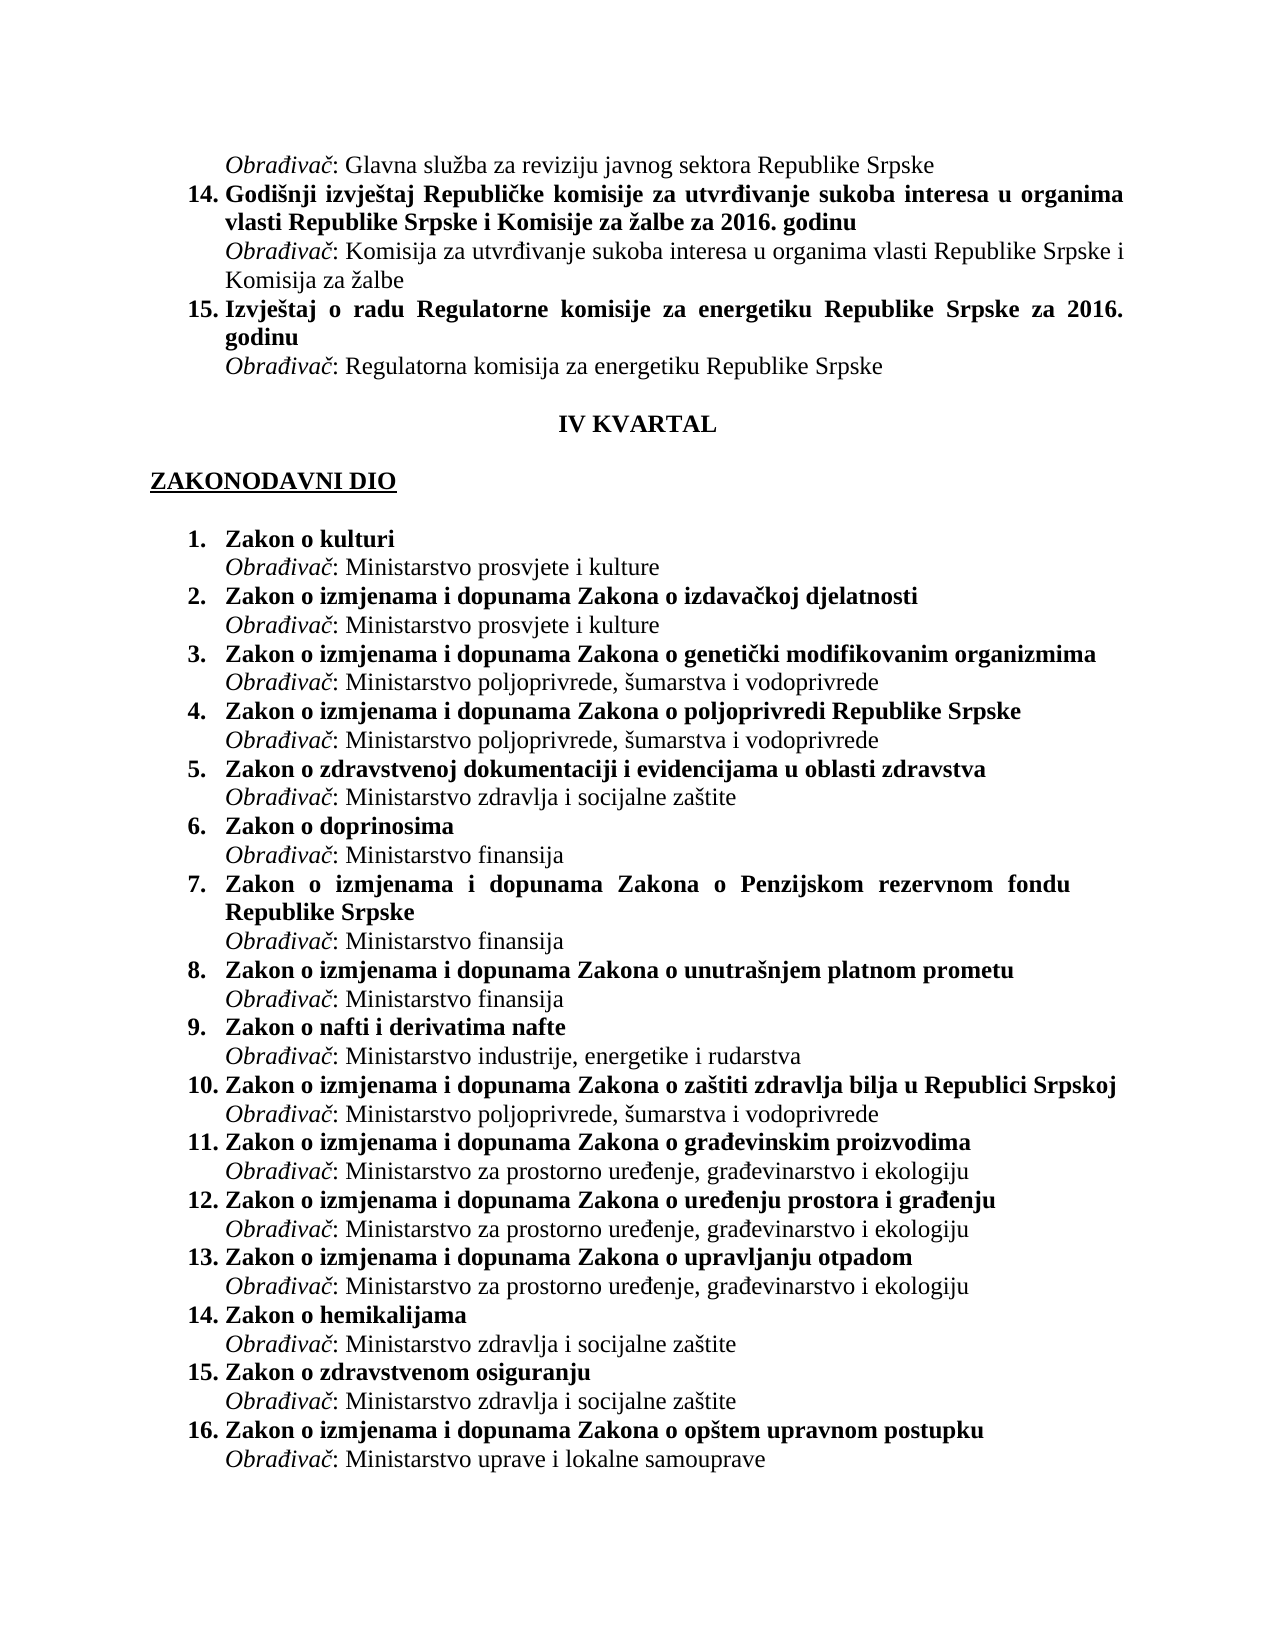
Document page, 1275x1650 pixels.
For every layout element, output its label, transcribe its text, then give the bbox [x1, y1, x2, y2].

text Obrađivač: Ministarstvo prosvjete i kulture [225, 610, 1125, 639]
text Obrađivač: Ministarstvo finansija [225, 926, 1125, 955]
text Obrađivač: Ministarstvo zdravlja i socijalne zaštite [225, 782, 1125, 811]
list Zakon o izmjenama i dopunama Zakona o Penzijskom rezervnom fondu Republike Srpske [187, 869, 1072, 926]
list Zakon o zdravstvenoj dokumentaciji i evidencijama u oblasti zdravstva [187, 754, 1125, 782]
text Obrađivač: Komisija za utvrđivanje sukoba interesa u organima vlasti Republike Srpske i Komisija za žalbe [225, 236, 1125, 294]
list Zakon o izmjenama i dopunama Zakona o poljoprivredi Republike Srpske [187, 696, 1125, 725]
text Obrađivač: Ministarstvo finansija [225, 840, 1125, 869]
list Zakon o izmjenama i dopunama Zakona o upravljanju otpadom [187, 1242, 1125, 1271]
list Zakon o hemikalijama [187, 1300, 1125, 1329]
text Obrađivač: Ministarstvo uprave i lokalne samouprave [225, 1444, 1125, 1472]
list Zakon o izmjenama i dopunama Zakona o unutrašnjem platnom prometu [187, 955, 1072, 984]
list Obrađivač: Ministarstvo prosvjete i kulture [225, 552, 1125, 581]
text Obrađivač: Glavna služba za reviziju javnog sektora Republike Srpske [225, 150, 1125, 179]
text Obrađivač: Ministarstvo za prostorno uređenje, građevinarstvo i ekologiju [225, 1214, 1125, 1242]
text Obrađivač: Ministarstvo poljoprivrede, šumarstva i vodoprivrede [225, 725, 1125, 754]
text Obrađivač: Ministarstvo zdravlja i socijalne zaštite [225, 1329, 1125, 1357]
list Zakon o izmjenama i dopunama Zakona o zaštiti zdravlja bilja u Republici Srpskoj [187, 1070, 1125, 1099]
text Obrađivač: Ministarstvo finansija [225, 984, 1125, 1012]
text Obrađivač: Regulatorna komisija za energetiku Republike Srpske [225, 351, 1125, 380]
text IV KVARTAL [150, 409, 1125, 437]
list Zakon o izmjenama i dopunama Zakona o izdavačkoj djelatnosti [187, 581, 1125, 610]
text Obrađivač: Ministarstvo zdravlja i socijalne zaštite [225, 1386, 1125, 1415]
list Zakon o nafti i derivatima nafte [187, 1012, 1125, 1041]
list Zakon o doprinosima [187, 811, 1072, 840]
text Obrađivač: Ministarstvo za prostorno uređenje, građevinarstvo i ekologiju [225, 1271, 1125, 1300]
list Godišnji izvještaj Republičke komisije za utvrđivanje sukoba interesa u organima vlasti Republike Srpske i Komisije za žalbe za 2016. godinu [187, 179, 1125, 236]
text Obrađivač: Ministarstvo za prostorno uređenje, građevinarstvo i ekologiju [225, 1156, 1125, 1185]
list Izvještaj o radu Regulatorne komisije za energetiku Republike Srpske za 2016. godinu [187, 294, 1125, 351]
text Obrađivač: Ministarstvo poljoprivrede, šumarstva i vodoprivrede [225, 667, 1125, 696]
list Zakon o izmjenama i dopunama Zakona o uređenju prostora i građenju [187, 1185, 1125, 1214]
text Obrađivač: Ministarstvo industrije, energetike i rudarstva [225, 1041, 1125, 1070]
list Zakon o izmjenama i dopunama Zakona o građevinskim proizvodima [187, 1127, 1125, 1156]
text Obrađivač: Ministarstvo poljoprivrede, šumarstva i vodoprivrede [225, 1099, 1125, 1127]
list Zakon o izmjenama i dopunama Zakona o genetički modifikovanim organizmima [187, 639, 1125, 667]
list Zakon o izmjenama i dopunama Zakona o opštem upravnom postupku [187, 1415, 1125, 1444]
list Zakon o zdravstvenom osiguranju [187, 1357, 1125, 1386]
text ZAKONODAVNI DIO [150, 466, 1125, 495]
list Zakon o kulturi [187, 524, 1125, 552]
